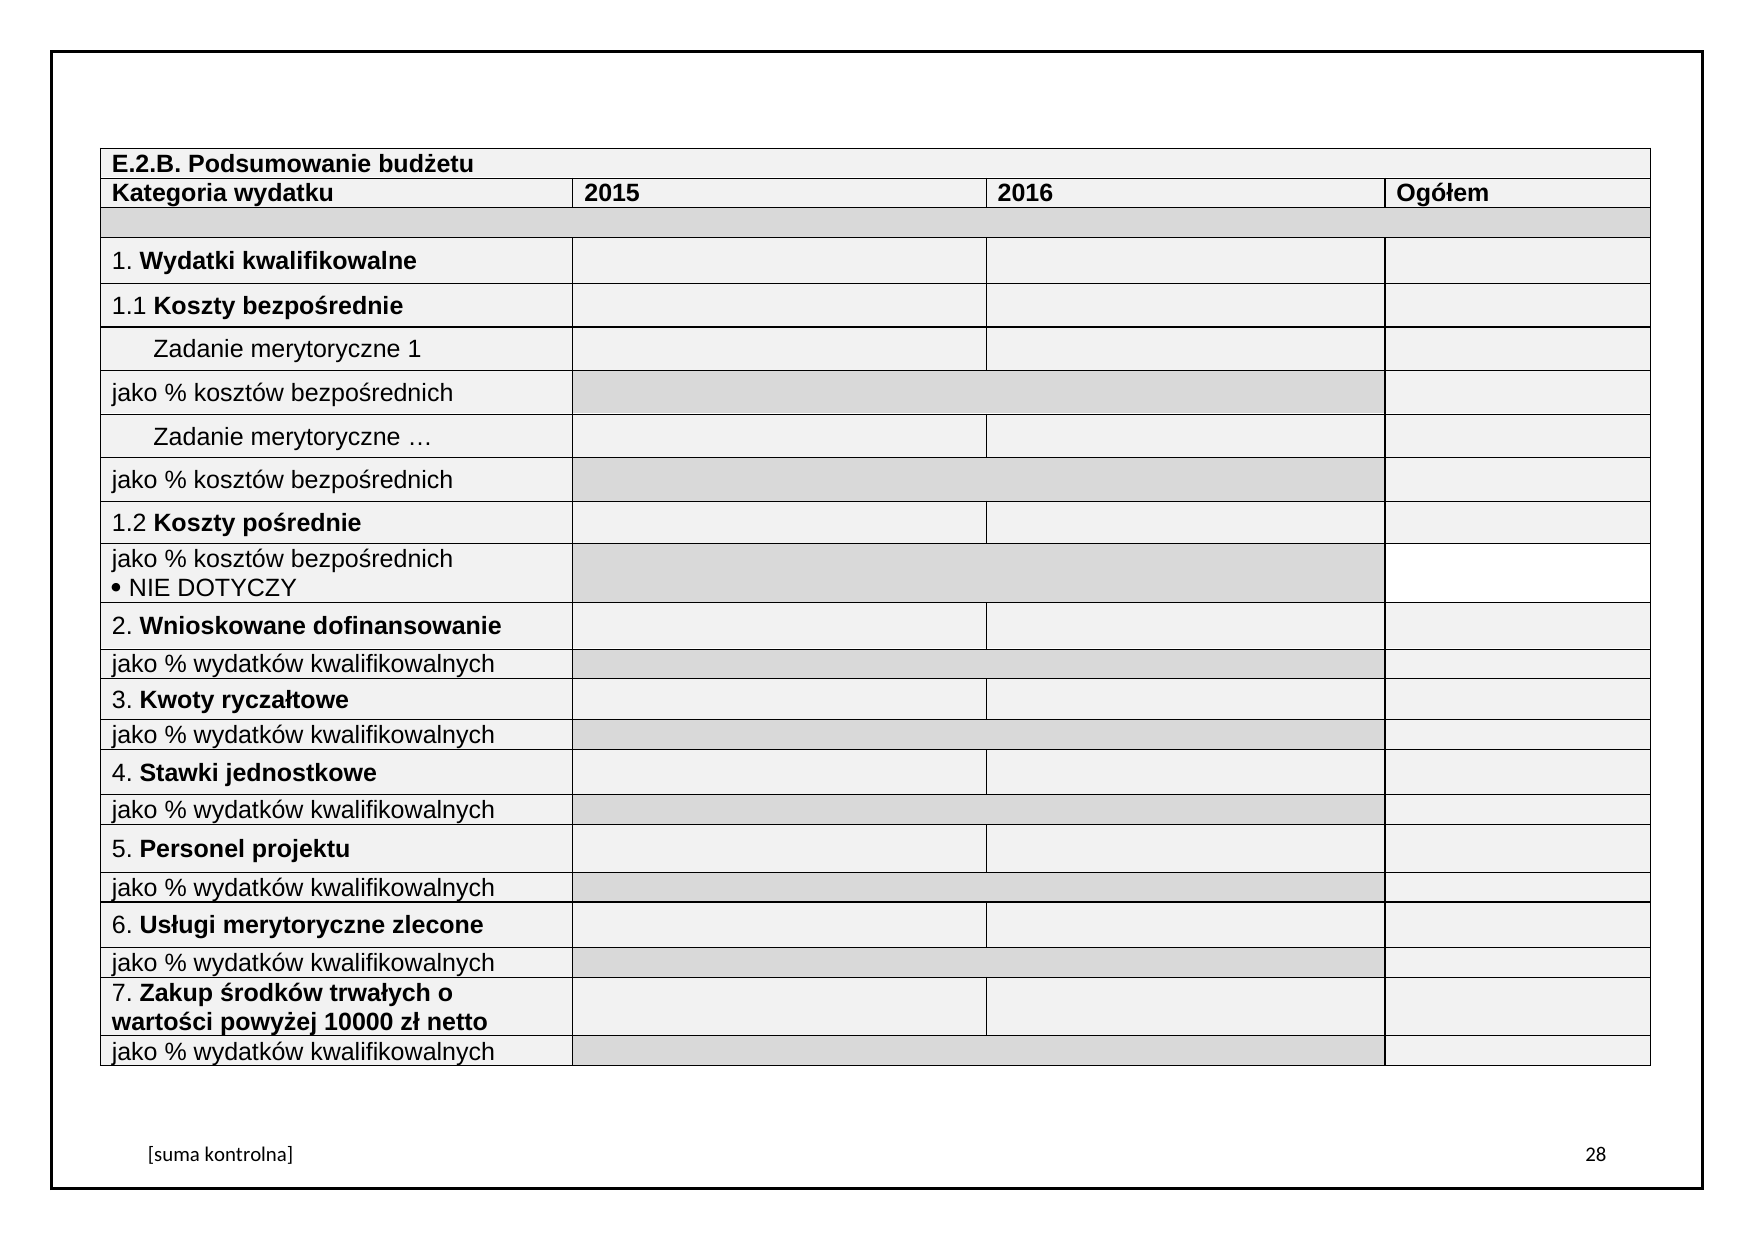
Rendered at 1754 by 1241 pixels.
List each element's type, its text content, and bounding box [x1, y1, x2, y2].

table_cell Zadanie merytoryczne … [101, 415, 572, 457]
table_cell [987, 415, 1384, 457]
table_cell [1386, 750, 1650, 794]
table_cell [987, 502, 1384, 543]
table_cell Ogółem [1386, 179, 1650, 207]
table_cell [1386, 795, 1650, 824]
table_cell [987, 903, 1384, 947]
table_cell [573, 679, 986, 719]
table_cell [1386, 903, 1650, 947]
table_cell [987, 328, 1384, 370]
table_cell [1386, 978, 1650, 1035]
table_cell jako % wydatków kwalifikowalnych [101, 720, 572, 749]
table_cell [573, 502, 986, 543]
table_cell [573, 603, 986, 648]
table_cell 1. Wydatki kwalifikowalne [101, 238, 572, 283]
table_cell 4. Stawki jednostkowe [101, 750, 572, 794]
table_cell [1386, 415, 1650, 457]
table_cell 3. Kwoty ryczałtowe [101, 679, 572, 719]
table_cell [101, 208, 1650, 237]
table_cell jako % wydatków kwalifikowalnych [101, 795, 572, 824]
table_cell [573, 238, 986, 283]
table_cell [1386, 873, 1650, 901]
table_header E.2.B. Podsumowanie budżetu [101, 149, 1650, 177]
table_cell [573, 458, 1384, 501]
table_cell [573, 284, 986, 326]
table_cell [987, 825, 1384, 872]
table_cell [987, 978, 1384, 1035]
table_cell [987, 750, 1384, 794]
table_cell 1.1 Koszty bezpośrednie [101, 284, 572, 326]
table_cell [573, 825, 986, 872]
table_cell jako % wydatków kwalifikowalnych [101, 873, 572, 901]
table_cell 2016 [987, 179, 1384, 207]
table_cell [1386, 720, 1650, 749]
table_cell [987, 238, 1384, 283]
table_cell jako % kosztów bezpośrednich [101, 458, 572, 501]
table_cell [573, 750, 986, 794]
table_cell [1386, 458, 1650, 501]
table_cell jako % kosztów bezpośrednich NIE DOTYCZY [101, 544, 572, 602]
table_cell [1386, 284, 1650, 326]
table_cell 2015 [573, 179, 986, 207]
table_cell Kategoria wydatku [101, 179, 572, 207]
table_cell [573, 720, 1384, 749]
table_cell jako % kosztów bezpośrednich [101, 371, 572, 413]
table_cell [573, 415, 986, 457]
table_cell [987, 679, 1384, 719]
table_cell 1.2 Koszty pośrednie [101, 502, 572, 543]
table_cell [1386, 603, 1650, 648]
table_cell jako % wydatków kwalifikowalnych [101, 650, 572, 678]
table_cell [573, 903, 986, 947]
table_cell [573, 978, 986, 1035]
table_cell [1386, 948, 1650, 977]
table_cell [573, 873, 1384, 901]
table_cell [573, 328, 986, 370]
table_cell 2. Wnioskowane dofinansowanie [101, 603, 572, 648]
table_cell [573, 371, 1384, 413]
table_cell [1386, 238, 1650, 283]
table_cell [573, 948, 1384, 977]
table_cell [1386, 825, 1650, 872]
table_cell [1386, 1036, 1650, 1065]
table_cell [573, 795, 1384, 824]
table_cell [987, 284, 1384, 326]
table_cell [1386, 650, 1650, 678]
table_cell [573, 544, 1384, 602]
table_cell jako % wydatków kwalifikowalnych [101, 1036, 572, 1065]
table_cell [1386, 502, 1650, 543]
table_cell jako % wydatków kwalifikowalnych [101, 948, 572, 977]
table_cell 7. Zakup środków trwałych o wartości powyżej 10000 zł netto [101, 978, 572, 1035]
table_cell 6. Usługi merytoryczne zlecone [101, 903, 572, 947]
table_cell [1386, 371, 1650, 413]
table_cell [987, 603, 1384, 648]
table_cell Zadanie merytoryczne 1 [101, 328, 572, 370]
table_cell [573, 1036, 1384, 1065]
table_cell 5. Personel projektu [101, 825, 572, 872]
table_cell [1386, 544, 1650, 602]
table_cell [1386, 679, 1650, 719]
table_cell [1386, 328, 1650, 370]
table_cell [573, 650, 1384, 678]
